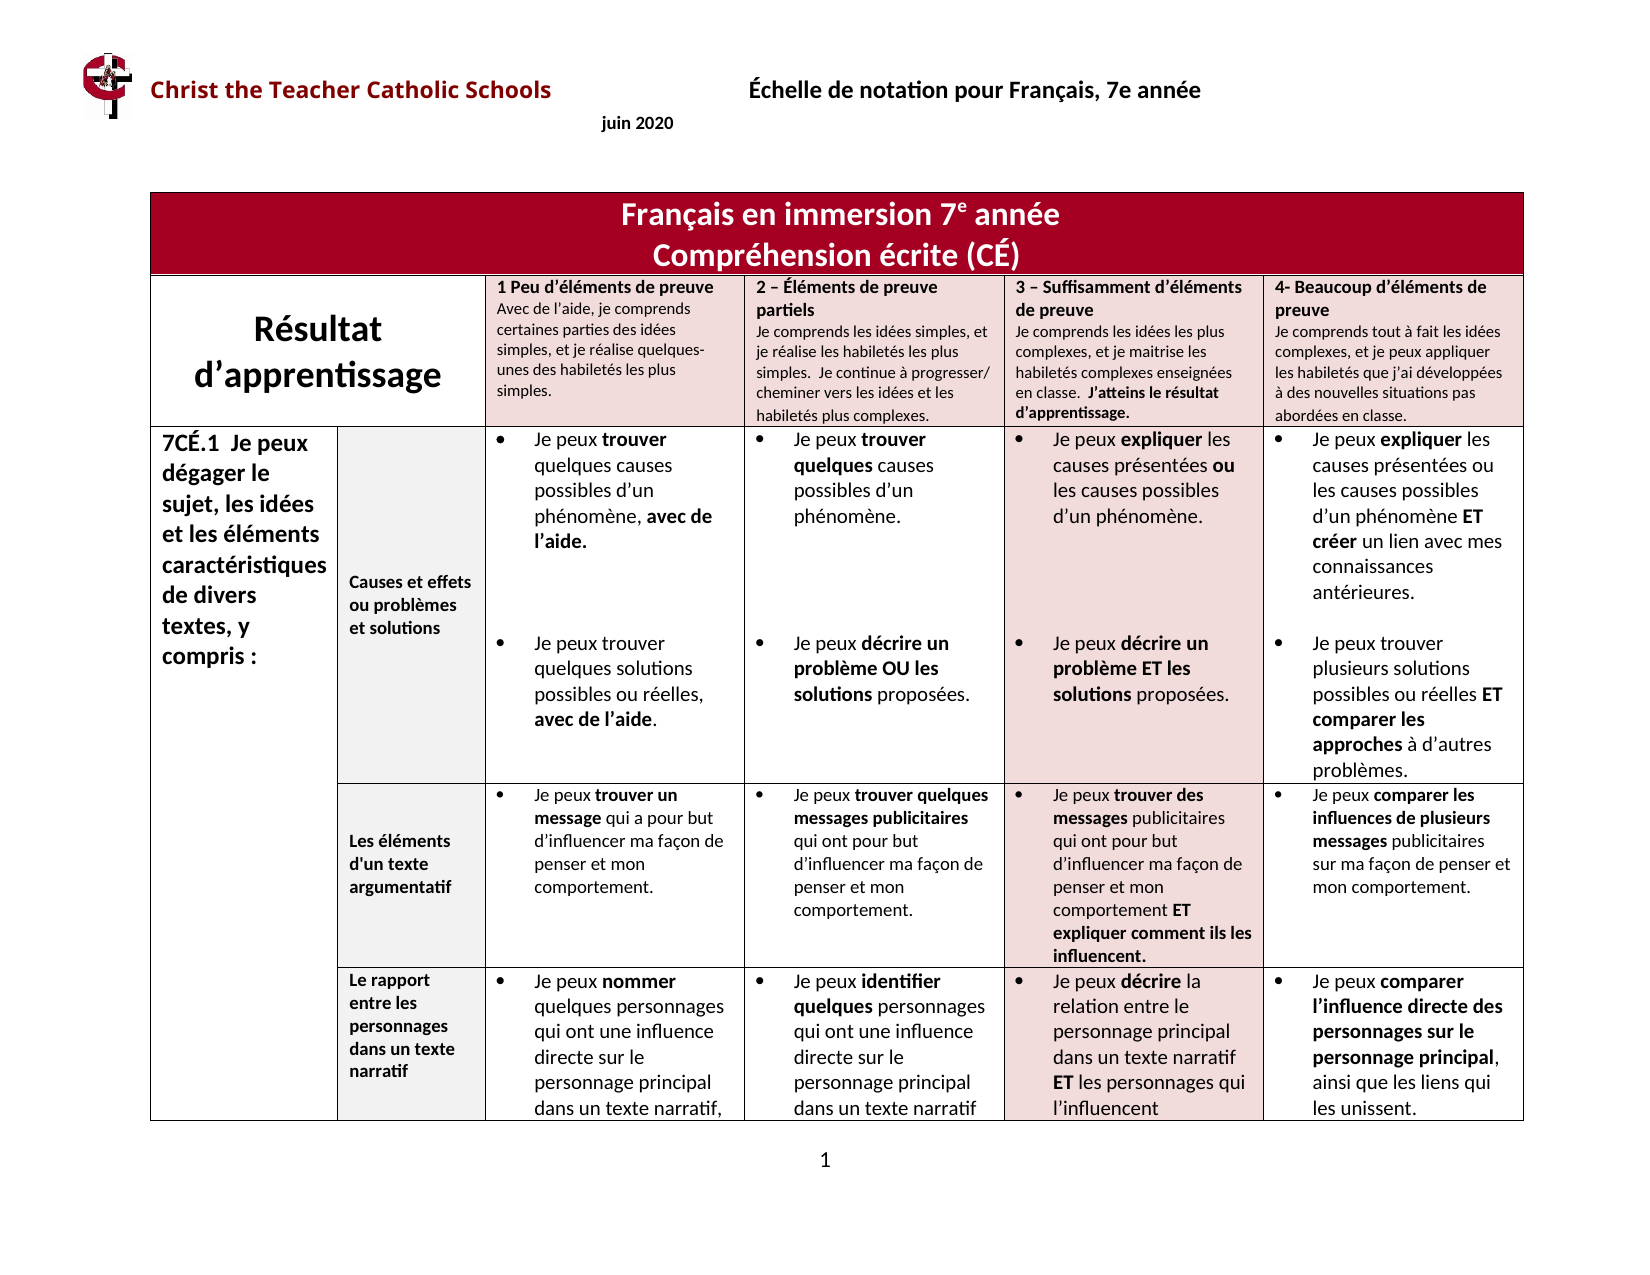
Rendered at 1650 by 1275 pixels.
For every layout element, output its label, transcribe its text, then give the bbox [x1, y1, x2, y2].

table_cell Le rapport entre les personnages dans un texte narratif [338, 968, 485, 1120]
table_cell 2 – Éléments de preuve partiels Je comprends les idées simples, et je réalise les habiletés les plus simples. Je continue à progresser/ cheminer vers les idées et les habiletés plus complexes. [745, 276, 1004, 426]
table_cell Je peux identifier quelques personnages qui ont une influence directe sur le personnage principal dans un texte narratif ET j’explique mon raisonnement. [745, 968, 1004, 1120]
table_cell Je peux décrire la relation entre le personnage principal dans un texte narratif ET les personnages qui l’influencent directement. [1005, 968, 1263, 1120]
table_cell 4- Beaucoup d’éléments de preuve Je comprends tout à fait les idées complexes, et je peux appliquer les habiletés que j’ai développées à des nouvelles situations pas abordées en classe. [1264, 276, 1523, 426]
table_cell Je peux expliquer les causes présentées ou les causes possibles d’un phénomène ET créer un lien avec mes connaissances antérieures. Je peux trouver plusieurs solutions possibles ou réelles ET comparer les approches à d’autres problèmes. [1264, 427, 1523, 782]
table_cell 1 Peu d’éléments de preuve Avec de l’aide, je comprends certaines parties des idées simples, et je réalise quelques-unes des habiletés les plus simples. [486, 276, 744, 426]
table_cell Je peux trouver des messages publicitaires qui ont pour but d’influencer ma façon de penser et mon comportement ET expliquer comment ils les influencent. [1005, 784, 1263, 967]
table_cell Les éléments d'un texte argumentatif [338, 784, 485, 967]
table_cell Je peux trouver quelques causes possibles d’un phénomène, avec de l’aide. Je peux trouver quelques solutions possibles ou réelles, avec de l’aide. [486, 427, 744, 782]
table_cell Je peux trouver quelques messages publicitaires qui ont pour but d’influencer ma façon de penser et mon comportement. [745, 784, 1004, 967]
table_cell Je peux trouver un message qui a pour but d’influencer ma façon de penser et mon comportement. [486, 784, 744, 967]
table_header Français en immersion 7e année Compréhension écrite (CÉ) [151, 193, 1523, 274]
table_cell Je peux comparer l’influence directe des personnages sur le personnage principal, ainsi que les liens qui les unissent. [1264, 968, 1523, 1120]
table_cell Causes et effets ou problèmes et solutions [338, 427, 485, 782]
table_cell Je peux trouver quelques causes possibles d’un phénomène. Je peux décrire un problème OU les solutions proposées. [745, 427, 1004, 782]
table_cell 3 – Suffisamment d’éléments de preuve Je comprends les idées les plus complexes, et je maitrise les habiletés complexes enseignées en classe. J’atteins le résultat d’apprentissage. [1005, 276, 1263, 426]
table_cell Je peux comparer les influences de plusieurs messages publicitaires sur ma façon de penser et mon comportement. [1264, 784, 1523, 967]
table_cell Je peux nommer quelques personnages qui ont une influence directe sur le personnage principal dans un texte narratif, avec de l’aide. [486, 968, 744, 1120]
picture [81, 53, 132, 116]
table_cell 7CÉ.1 Je peux dégager le sujet, les idées et les éléments caractéristiques de divers textes, y compris : [151, 427, 337, 1120]
table_cell Résultat d’apprentissage [151, 276, 485, 426]
table_cell Je peux expliquer les causes présentées ou les causes possibles d’un phénomène. Je peux décrire un problème ET les solutions proposées. [1005, 427, 1263, 782]
